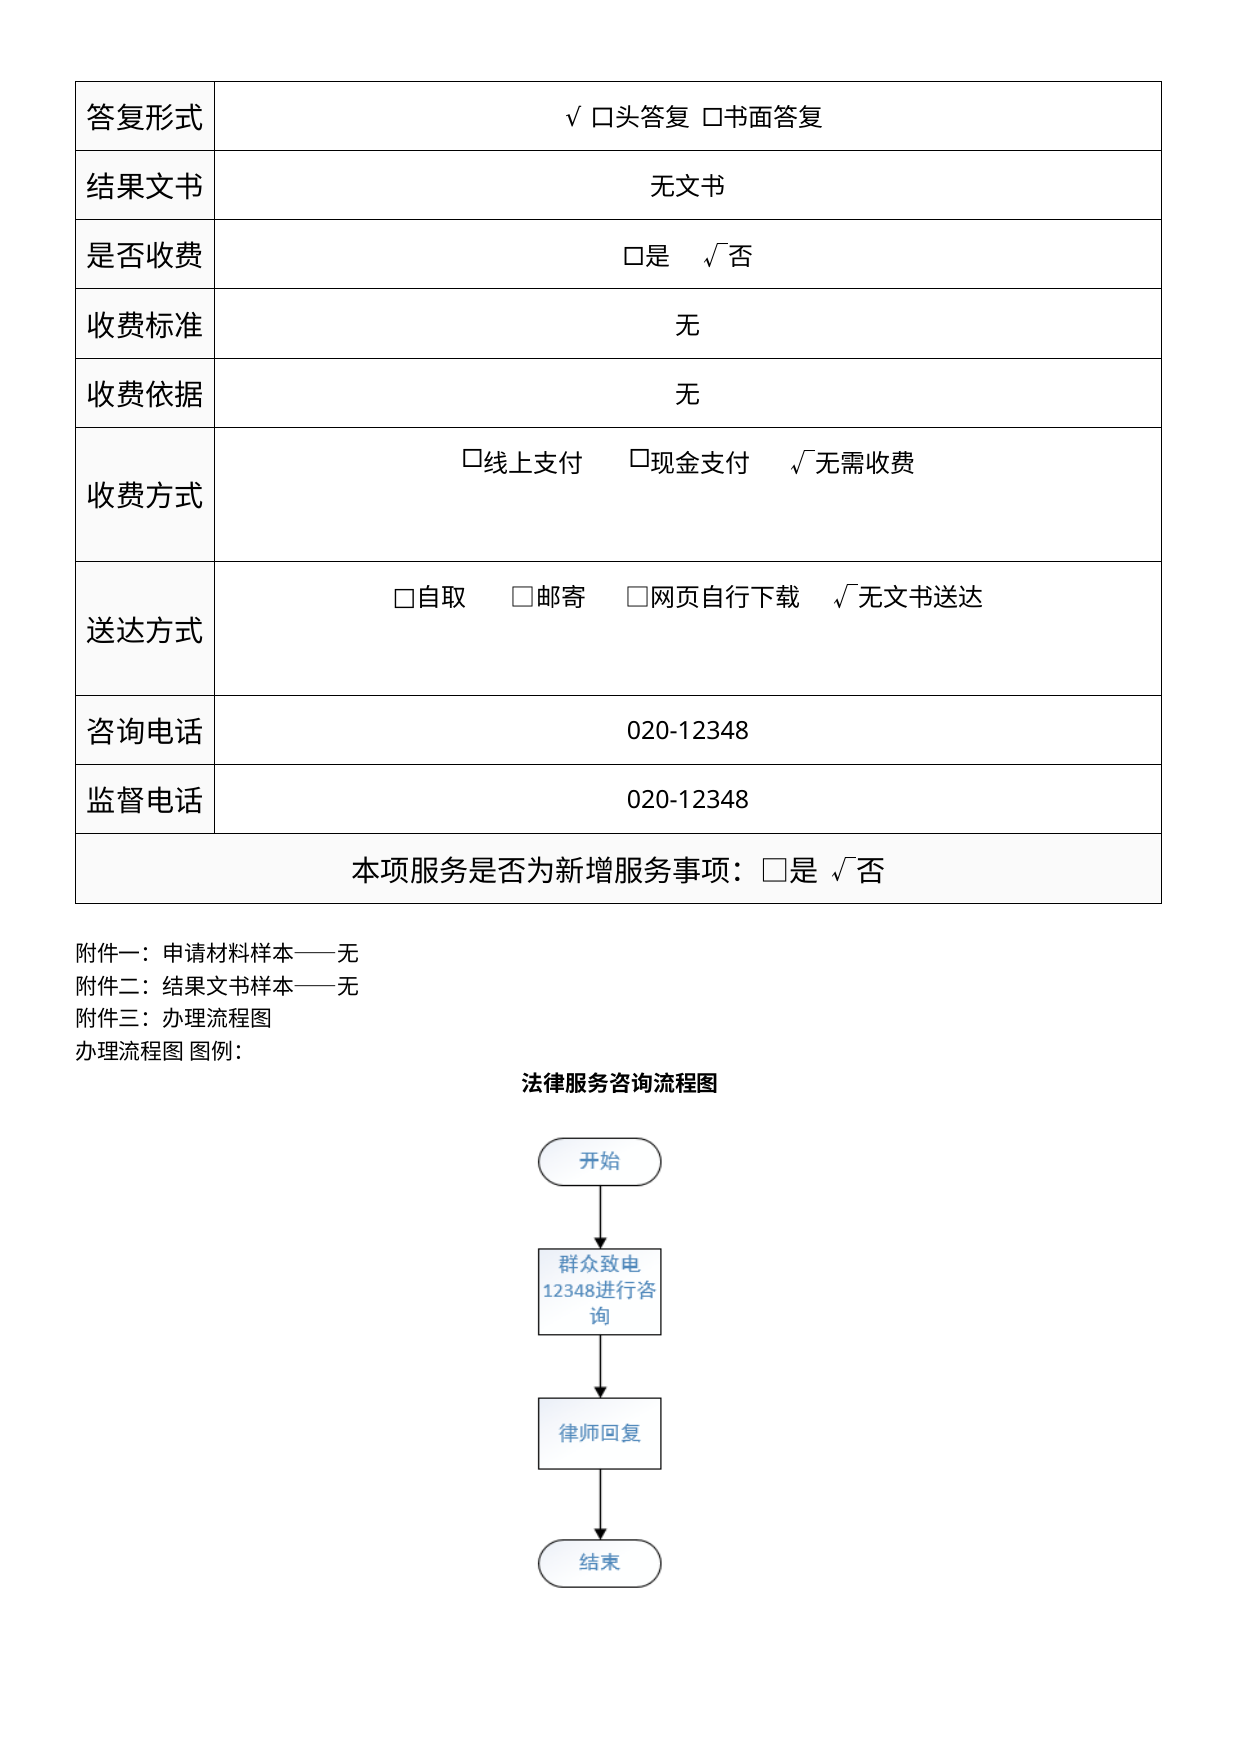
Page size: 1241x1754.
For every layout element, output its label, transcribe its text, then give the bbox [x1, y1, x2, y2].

table_cell 送达方式 [76, 562, 214, 695]
table_cell √口头答复 书面答复 [215, 82, 1161, 150]
table_cell 020-12348 [215, 765, 1161, 833]
table_cell 收费标准 [76, 289, 214, 357]
text 附件三：办理流程图 [75, 1001, 1165, 1033]
table_cell □自取 □邮寄 □网页自行下载 √无文书送达 [215, 562, 1161, 695]
table_cell 020-12348 [215, 696, 1161, 764]
table_cell 线上支付 现金支付 √无需收费 [215, 428, 1161, 561]
text 附件二：结果文书样本——无 [75, 968, 1165, 1001]
table_cell 是 √否 [215, 220, 1161, 288]
table_cell 无文书 [215, 151, 1161, 219]
table_cell 无 [215, 359, 1161, 427]
table_cell 监督电话 [76, 765, 214, 833]
text 办理流程图 图例： [75, 1033, 1165, 1066]
table_cell 是否收费 [76, 220, 214, 288]
text 附件一：申请材料样本——无 [75, 936, 1165, 968]
table_cell 答复形式 [76, 82, 214, 150]
table_cell 收费依据 [76, 359, 214, 427]
table_cell 收费方式 [76, 428, 214, 561]
picture [488, 1098, 753, 1619]
table_cell 无 [215, 289, 1161, 357]
text 法律服务咨询流程图 [75, 1066, 1165, 1098]
table_cell 咨询电话 [76, 696, 214, 764]
table_cell 结果文书 [76, 151, 214, 219]
table_cell 本项服务是否为新增服务事项：□是 √否 [76, 834, 1161, 902]
